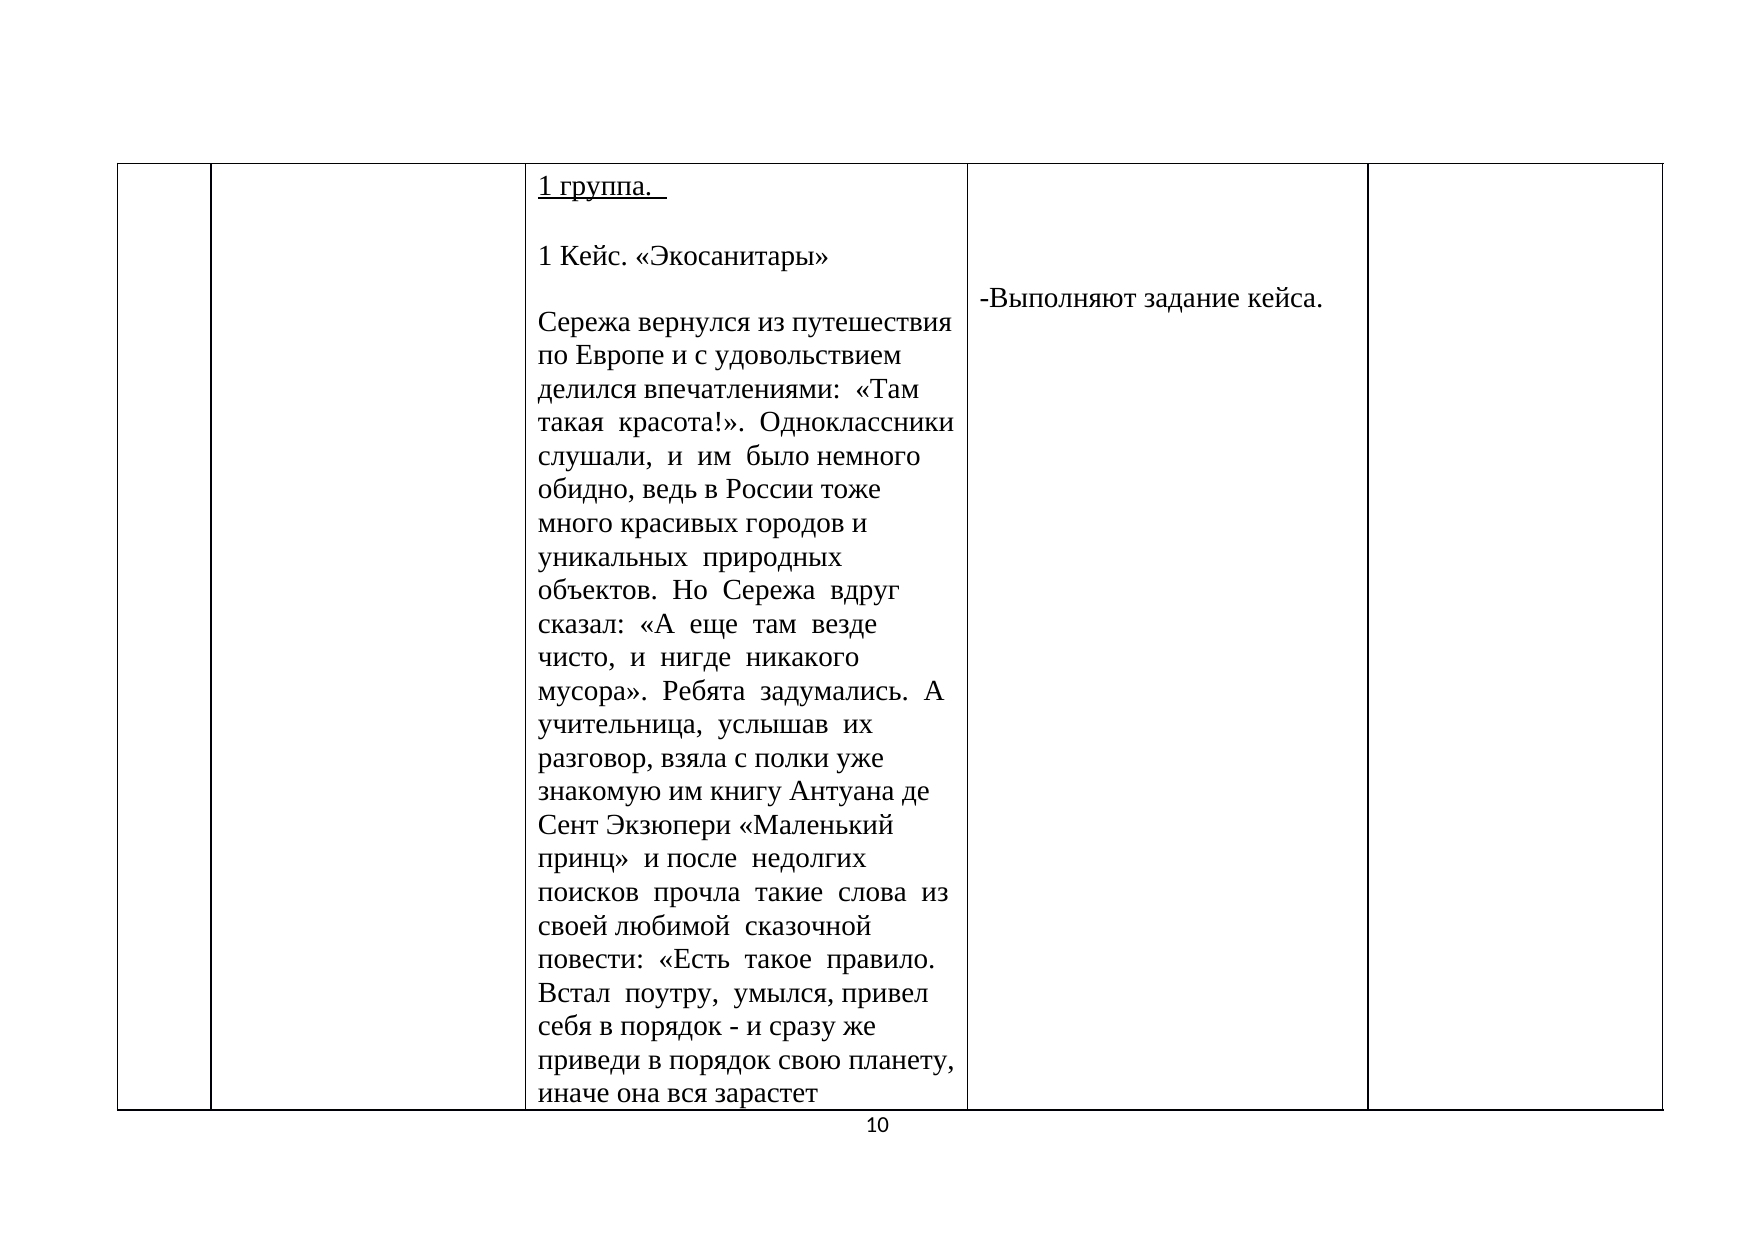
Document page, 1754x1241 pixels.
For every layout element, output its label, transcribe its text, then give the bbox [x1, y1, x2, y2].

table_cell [212, 164, 525, 1109]
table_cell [968, 164, 1367, 1109]
table_cell 4 [118, 164, 210, 1109]
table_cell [526, 164, 967, 1109]
table_cell [1369, 164, 1662, 1109]
